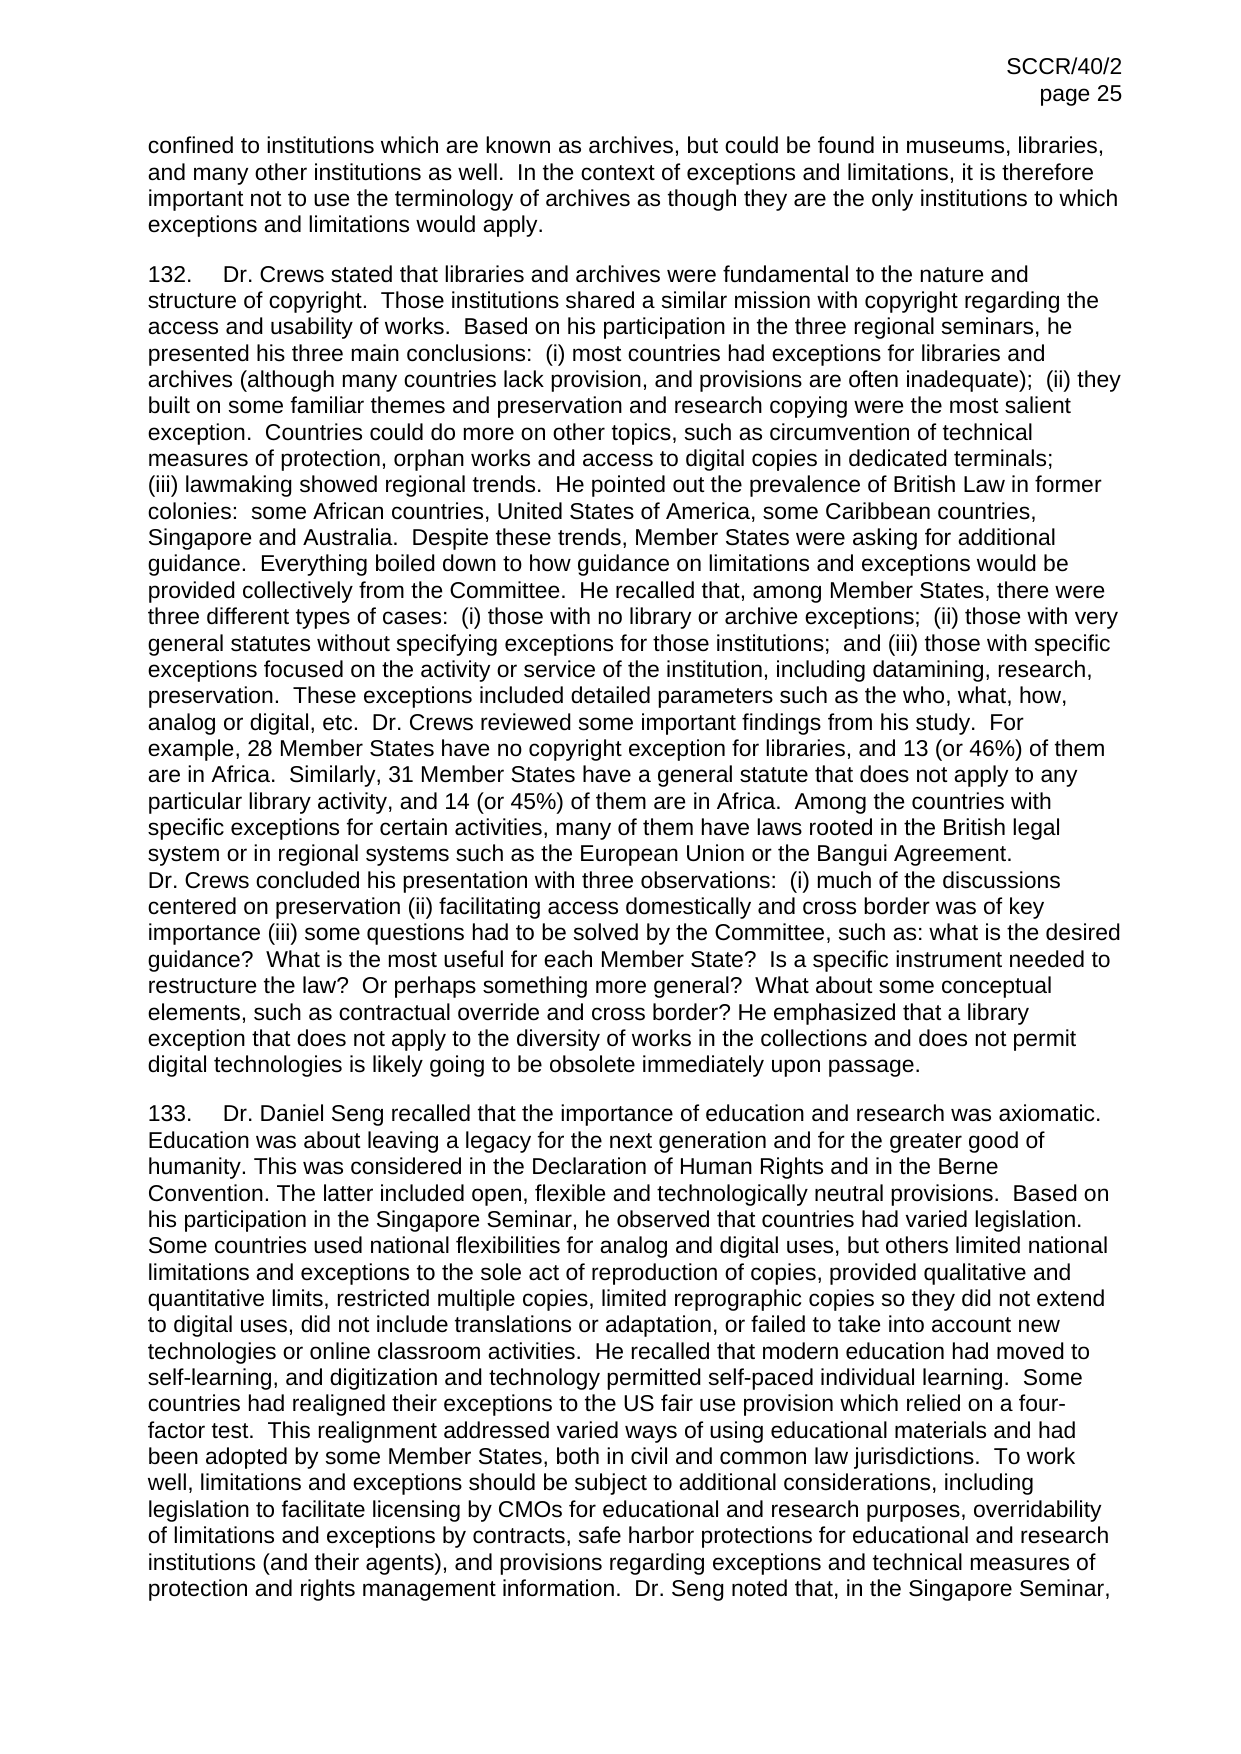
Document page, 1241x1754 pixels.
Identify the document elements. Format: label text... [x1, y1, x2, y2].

list Dr. Crews stated that libraries and archives were fundamental to the nature and structure of copyright. Those institutions shared a similar mission with copyright regarding the access and usability of works. Based on his participation in the three regional seminars, he presented his three main conclusions: (i) most countries had exceptions for libraries and archives (although many countries lack provision, and provisions are often inadequate); (ii) they built on some familiar themes and preservation and research copying were the most salient exception. Countries could do more on other topics, such as circumvention of technical measures of protection, orphan works and access to digital copies in dedicated terminals; (iii) lawmaking showed regional trends. He pointed out the prevalence of British Law in former colonies: some African countries, United States of America, some Caribbean countries, Singapore and Australia. Despite these trends, Member States were asking for additional guidance. Everything boiled down to how guidance on limitations and exceptions would be provided collectively from the Committee. He recalled that, among Member States, there were three different types of cases: (i) those with no library or archive exceptions; (ii) those with very general statutes without specifying exceptions for those institutions; and (iii) those with specific exceptions focused on the activity or service of the institution, including datamining, research, preservation. These exceptions included detailed parameters such as the who, what, how, analog or digital, etc. Dr. Crews reviewed some important findings from his study. For example, 28 Member States have no copyright exception for libraries, and 13 (or 46%) of them are in Africa. Similarly, 31 Member States have a general statute that does not apply to any particular library activity, and 14 (or 45%) of them are in Africa. Among the countries with specific exceptions for certain activities, many of them have laws rooted in the British legal system or in regional systems such as the European Union or the Bangui Agreement. Dr. Crews concluded his presentation with three observations: (i) much of the discussions centered on preservation (ii) facilitating access domestically and cross border was of key importance (iii) some questions had to be solved by the Committee, such as: what is the desired guidance? What is the most useful for each Member State? Is a specific instrument needed to restructure the law? Or perhaps something more general? What about some conceptual elements, such as contractual override and cross border? He emphasized that a library exception that does not apply to the diversity of works in the collections and does not permit digital technologies is likely going to be obsolete immediately upon passage. [148, 261, 1122, 1077]
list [148, 1100, 1122, 1601]
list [148, 132, 1122, 238]
